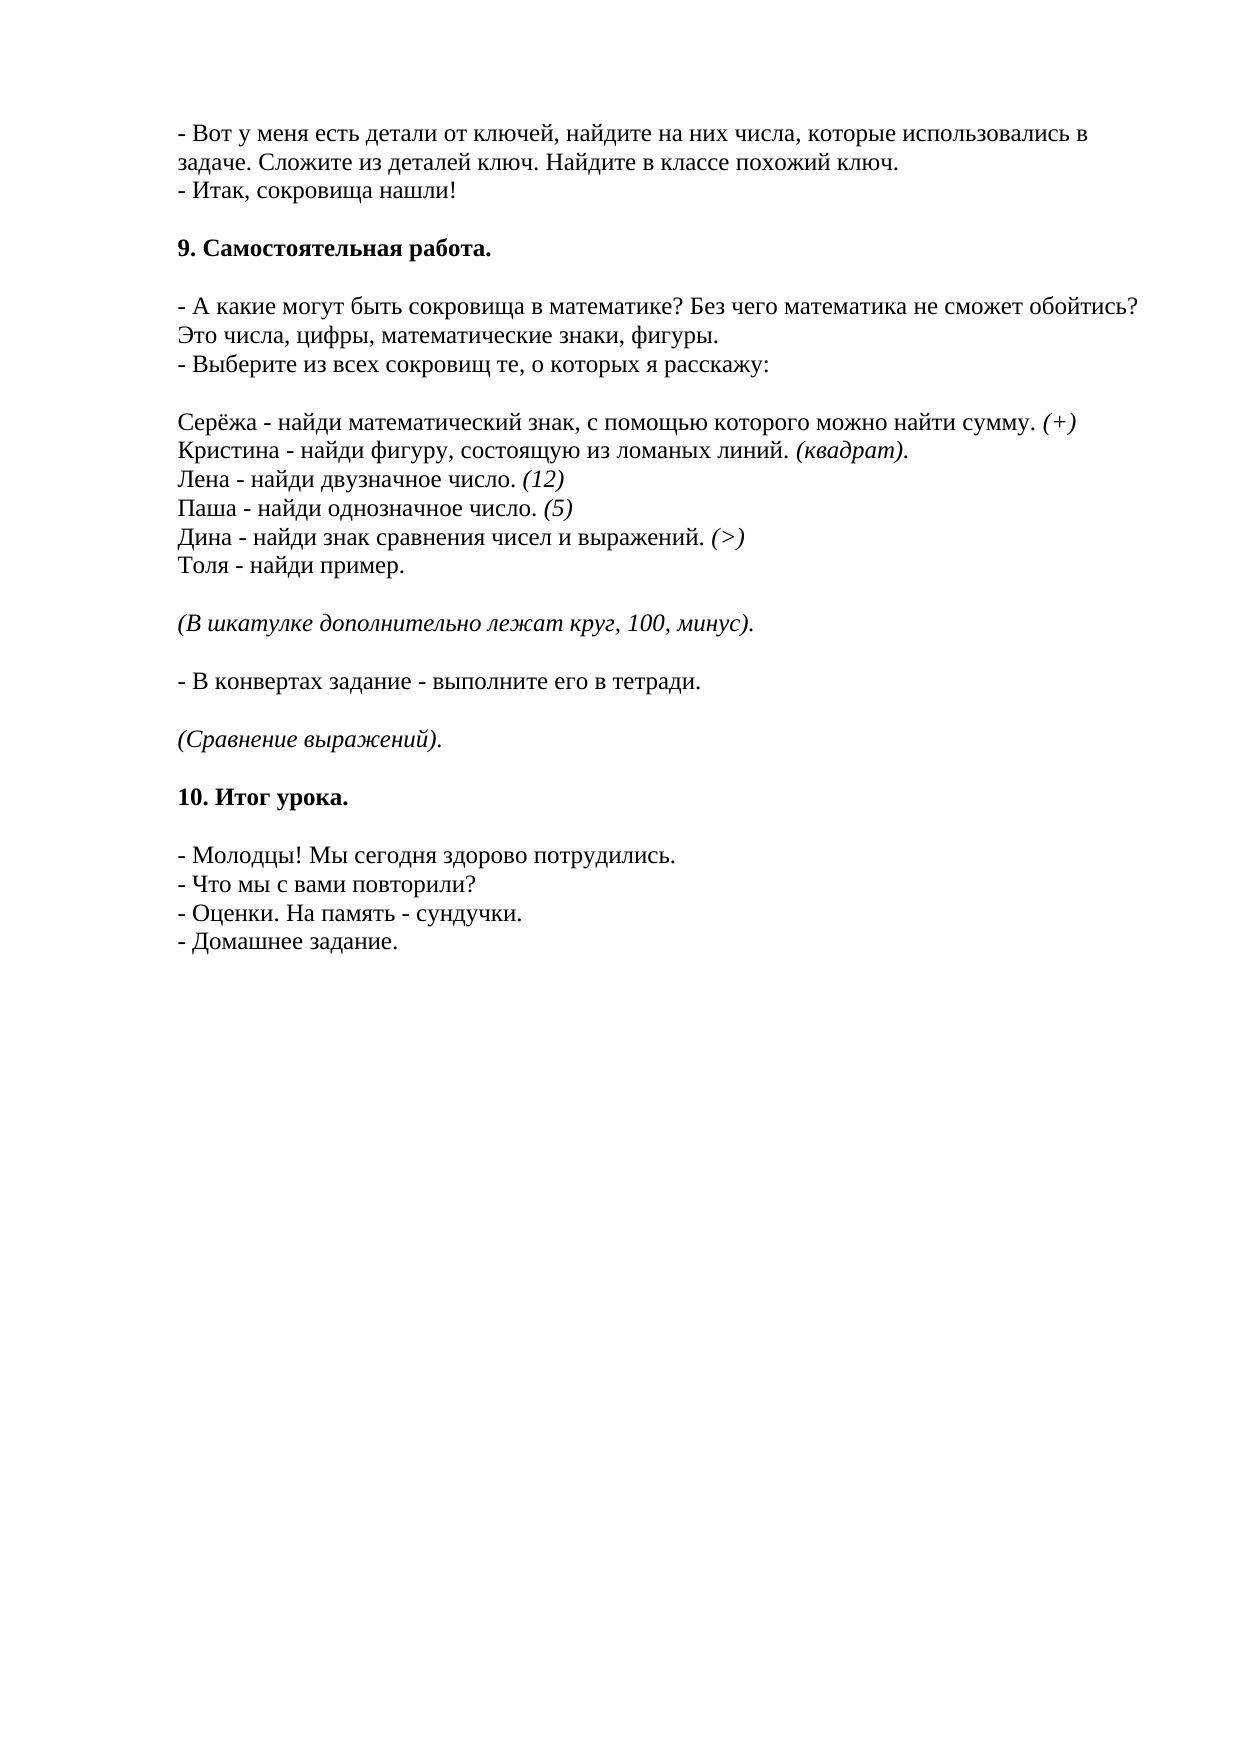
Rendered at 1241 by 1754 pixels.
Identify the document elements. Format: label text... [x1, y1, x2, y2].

text - В конвертах задание - выполните его в тетради. [177, 666, 1152, 695]
text - Молодцы! Мы сегодня здорово потрудились. - Что мы с вами повторили? - Оценки. На память - сундучки. - Домашнее задание. [177, 840, 1152, 955]
text (Сравнение выражений). [177, 724, 1152, 753]
text - А какие могут быть сокровища в математике? Без чего математика не сможет обойтись? Это числа, цифры, математические знаки, фигуры. - Выберите из всех сокровищ те, о которых я расскажу: [177, 291, 1152, 378]
text 9. Самостоятельная работа. [177, 233, 1152, 262]
text Серёжа - найди математический знак, с помощью которого можно найти сумму. (+) Кристина - найди фигуру, состоящую из ломаных линий. (квадрат). Лена - найди двузначное число. (12) Паша - найди однозначное число. (5) Дина - найди знак сравнения чисел и выражений. (>) Толя - найди пример. [177, 407, 1152, 579]
text - Вот у меня есть детали от ключей, найдите на них числа, которые использовались в задаче. Сложите из деталей ключ. Найдите в классе похожий ключ. - Итак, сокровища нашли! [177, 118, 1152, 204]
text 10. Итог урока. [177, 782, 1152, 811]
text (В шкатулке дополнительно лежат круг, 100, минус). [177, 608, 1152, 637]
